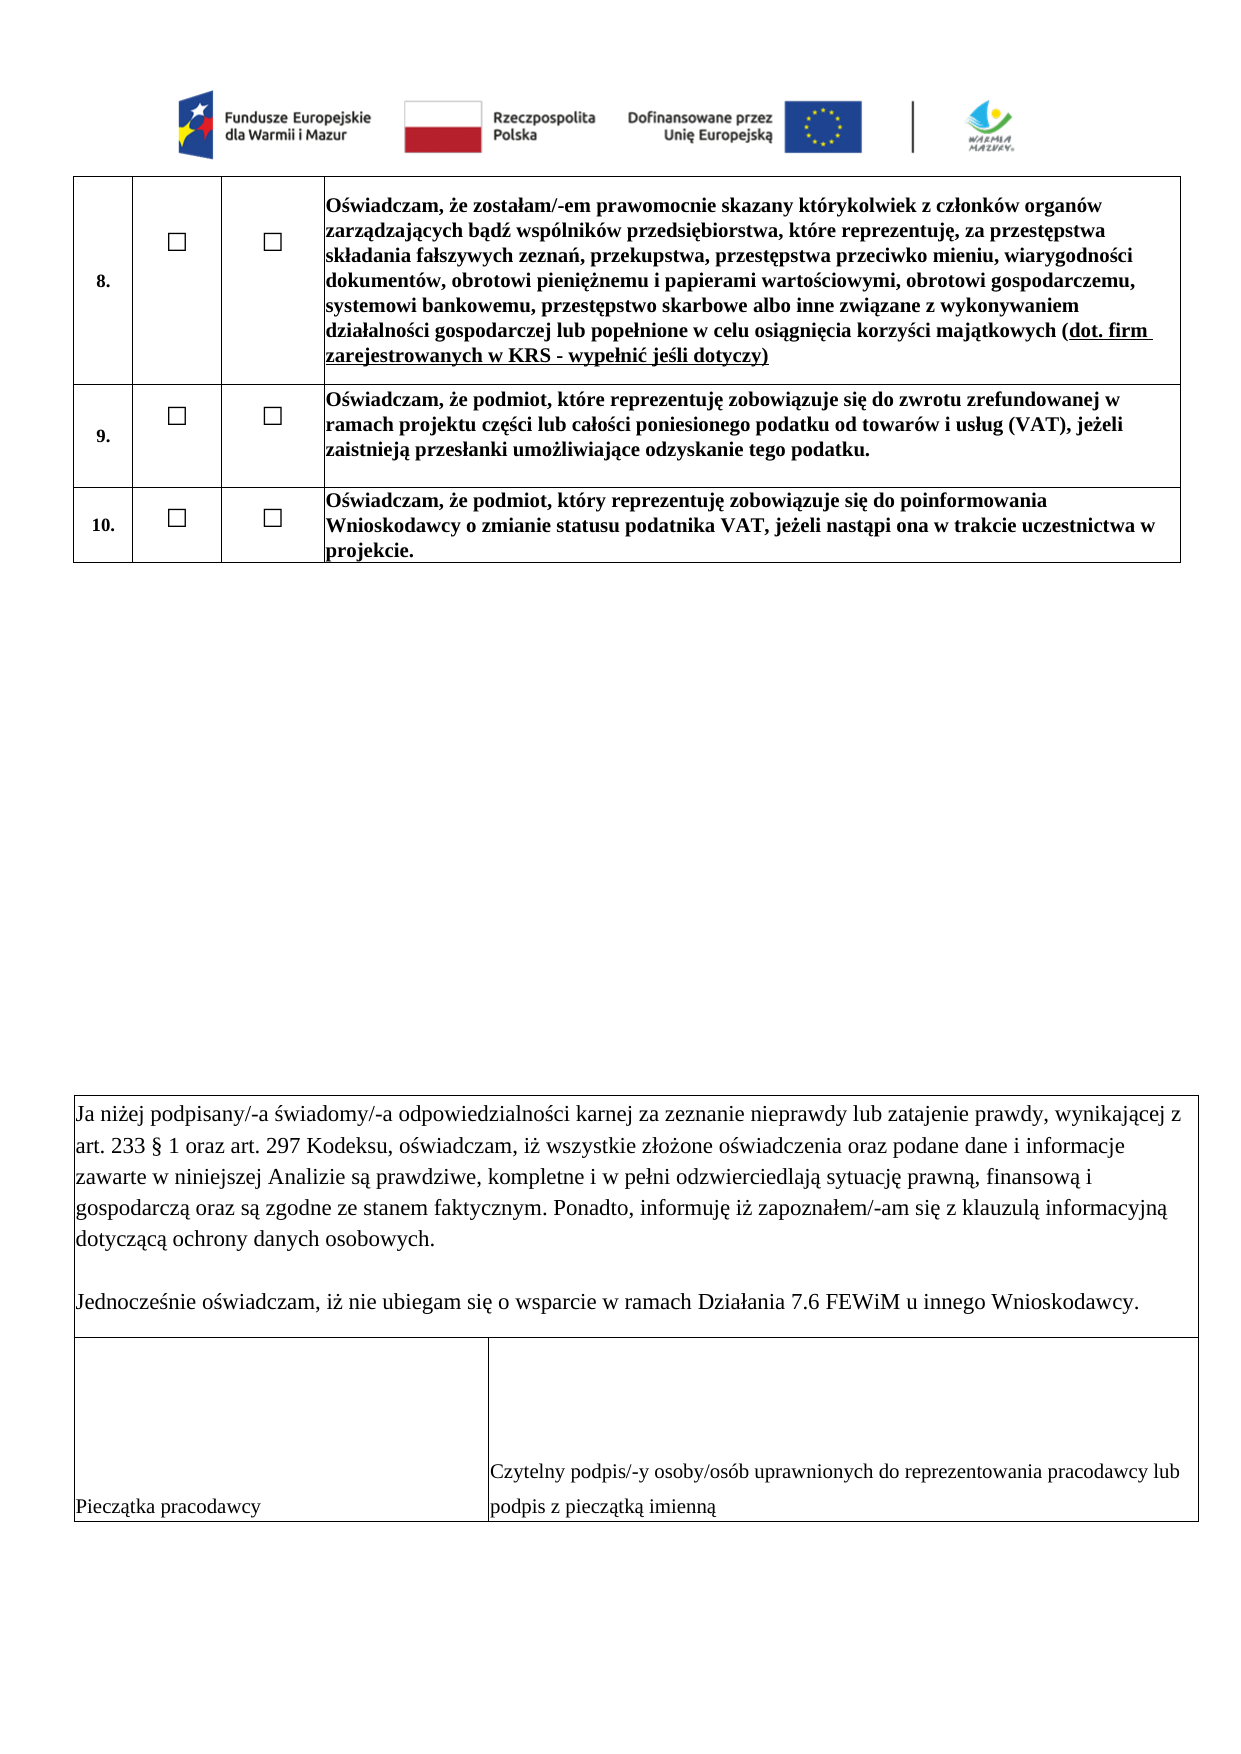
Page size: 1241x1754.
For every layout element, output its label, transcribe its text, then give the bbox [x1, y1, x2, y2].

table_cell [222, 385, 324, 487]
table_cell Oświadczam, że podmiot, który reprezentuję zobowiązuje się do poinformowania Wnioskodawcy o zmianie statusu podatnika VAT, jeżeli nastąpi ona w trakcie uczestnictwa w projekcie. [325, 488, 1180, 562]
table_cell Pieczątka pracodawcy [75, 1338, 488, 1521]
table_cell 10. [74, 488, 132, 562]
table_cell Czytelny podpis/-y osoby/osób uprawnionych do reprezentowania pracodawcy lub podpis z pieczątką imienną [489, 1338, 1198, 1521]
table_cell [222, 488, 324, 562]
table_cell Oświadczam, że zostałam/-em prawomocnie skazany którykolwiek z członków organów zarządzających bądź wspólników przedsiębiorstwa, które reprezentuję, za przestępstwa składania fałszywych zeznań, przekupstwa, przestępstwa przeciwko mieniu, wiarygodności dokumentów, obrotowi pieniężnemu i papierami wartościowymi, obrotowi gospodarczemu, systemowi bankowemu, przestępstwo skarbowe albo inne związane z wykonywaniem działalności gospodarczej lub popełnione w celu osiągnięcia korzyści majątkowych (dot. firm zarejestrowanych w KRS - wypełnić jeśli dotyczy) [325, 177, 1180, 384]
table_cell [133, 385, 221, 487]
table_cell 9. [74, 385, 132, 487]
table_cell 8. [74, 177, 132, 384]
table_cell Oświadczam, że podmiot, które reprezentuję zobowiązuje się do zwrotu zrefundowanej w ramach projektu części lub całości poniesionego podatku od towarów i usług (VAT), jeżeli zaistnieją przesłanki umożliwiające odzyskanie tego podatku. [325, 385, 1180, 487]
table_cell [133, 488, 221, 562]
table_header Ja niżej podpisany/-a świadomy/-a odpowiedzialności karnej za zeznanie nieprawdy lub zatajenie prawdy, wynikającej z art. 233 § 1 oraz art. 297 Kodeksu, oświadczam, iż wszystkie złożone oświadczenia oraz podane dane i informacje zawarte w niniejszej Analizie są prawdziwe, kompletne i w pełni odzwierciedlają sytuację prawną, finansową i gospodarczą oraz są zgodne ze stanem faktycznym. Ponadto, informuję iż zapoznałem/-am się z klauzulą informacyjną dotyczącą ochrony danych osobowych. Jednocześnie oświadczam, iż nie ubiegam się o wsparcie w ramach Działania 7.6 FEWiM u innego Wnioskodawcy. [75, 1096, 1198, 1337]
picture [162, 73, 1108, 176]
table_cell [222, 177, 324, 384]
table_cell [133, 177, 221, 384]
